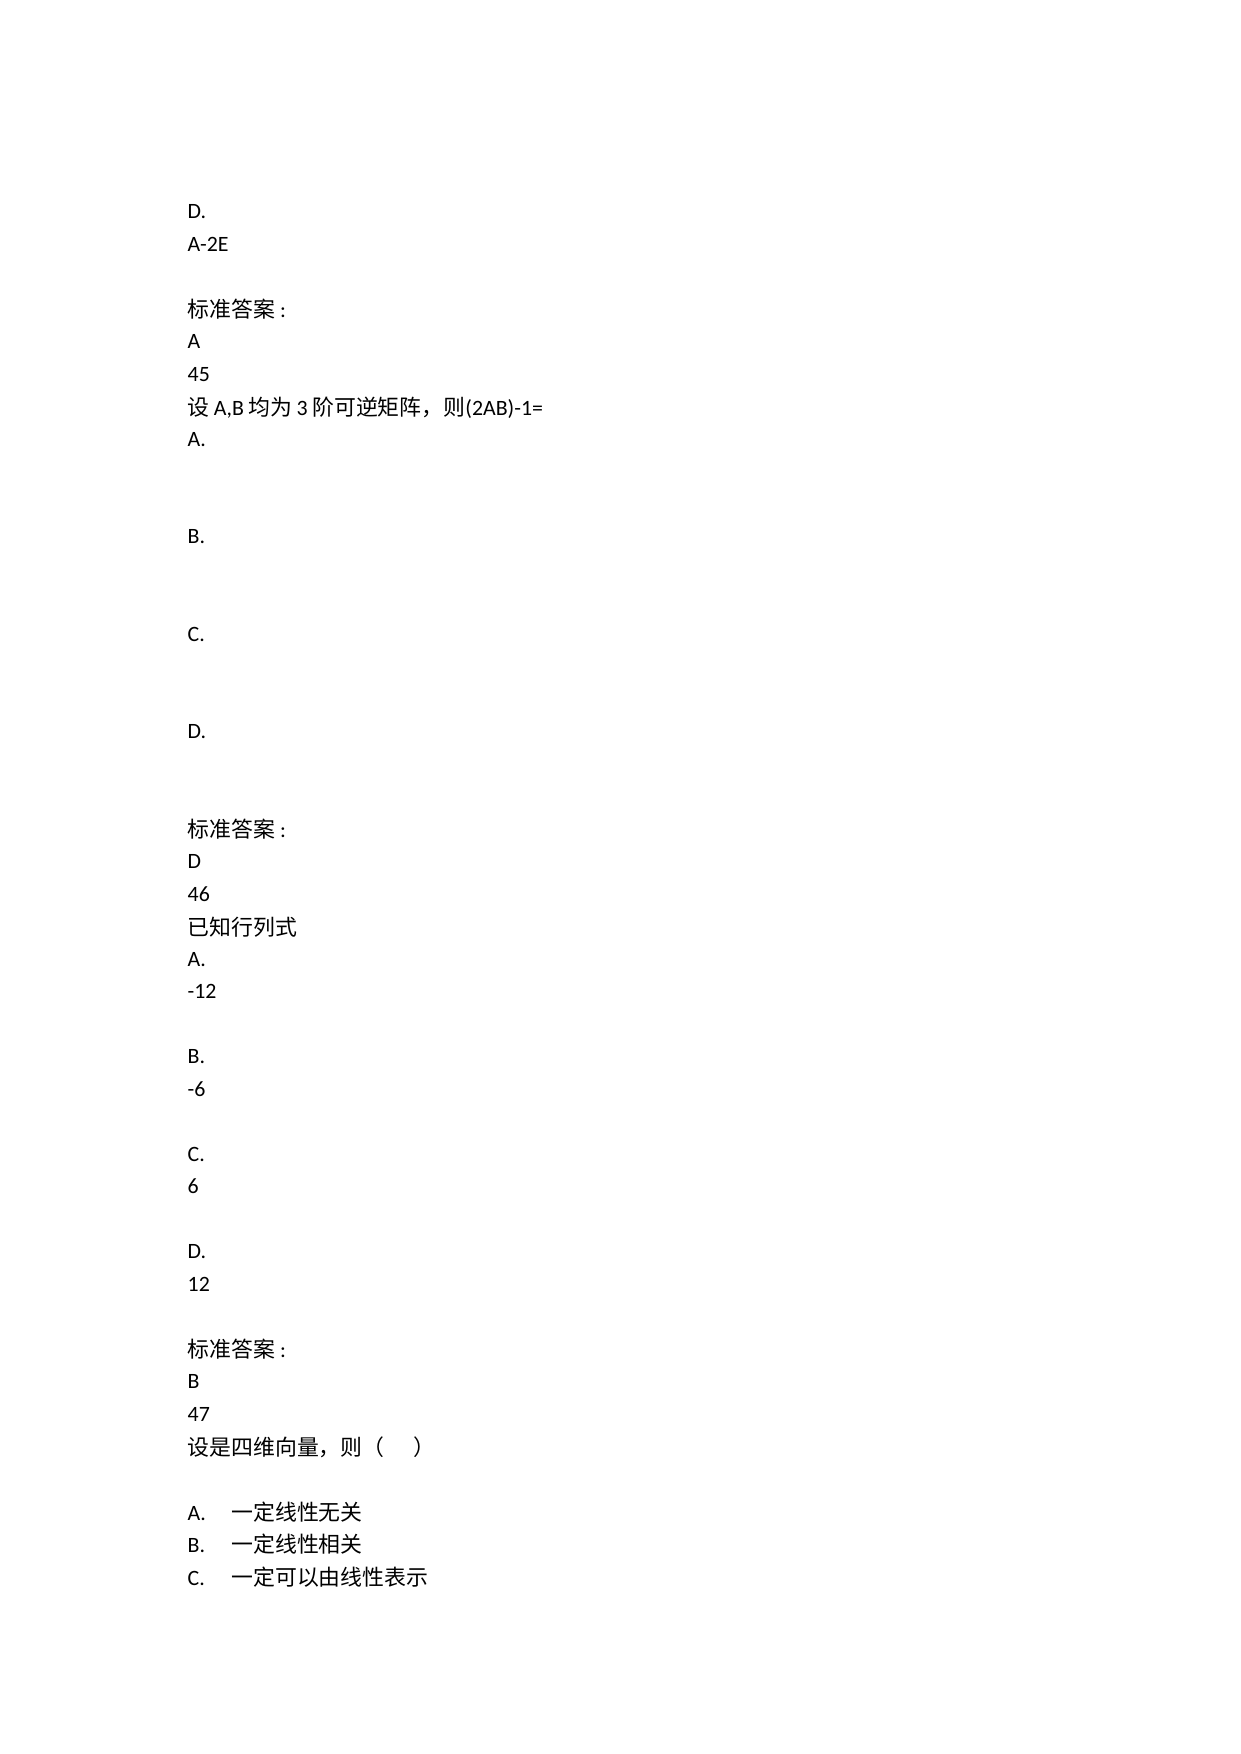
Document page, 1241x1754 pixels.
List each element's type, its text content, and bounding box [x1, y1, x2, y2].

text D. [187, 1234, 1053, 1267]
text C. [187, 617, 1053, 649]
text B. [187, 519, 1053, 552]
text A. 一定线性无关 [187, 1494, 1053, 1527]
text 设是四维向量，则（ ） [187, 1429, 1053, 1462]
text 设A,B均为3阶可逆矩阵，则(2AB)-1= [187, 389, 1053, 422]
text 45 [187, 357, 1053, 389]
text C. 一定可以由线性表示 [187, 1559, 1053, 1592]
text B [187, 1364, 1053, 1397]
text A-2E [187, 227, 1053, 259]
text 12 [187, 1267, 1053, 1299]
text 标准答案 : [187, 1332, 1053, 1364]
text 标准答案 : [187, 812, 1053, 844]
text D. [187, 714, 1053, 747]
text A. [187, 942, 1053, 974]
text B. [187, 1039, 1053, 1072]
text 标准答案 : [187, 292, 1053, 324]
text 47 [187, 1397, 1053, 1429]
text D [187, 844, 1053, 877]
text 6 [187, 1169, 1053, 1202]
text C. [187, 1137, 1053, 1169]
text -12 [187, 974, 1053, 1007]
text A [187, 324, 1053, 357]
text D. [187, 194, 1053, 227]
text A. [187, 422, 1053, 454]
text 已知行列式 [187, 909, 1053, 942]
text B. 一定线性相关 [187, 1527, 1053, 1559]
text -6 [187, 1072, 1053, 1104]
text 46 [187, 877, 1053, 909]
